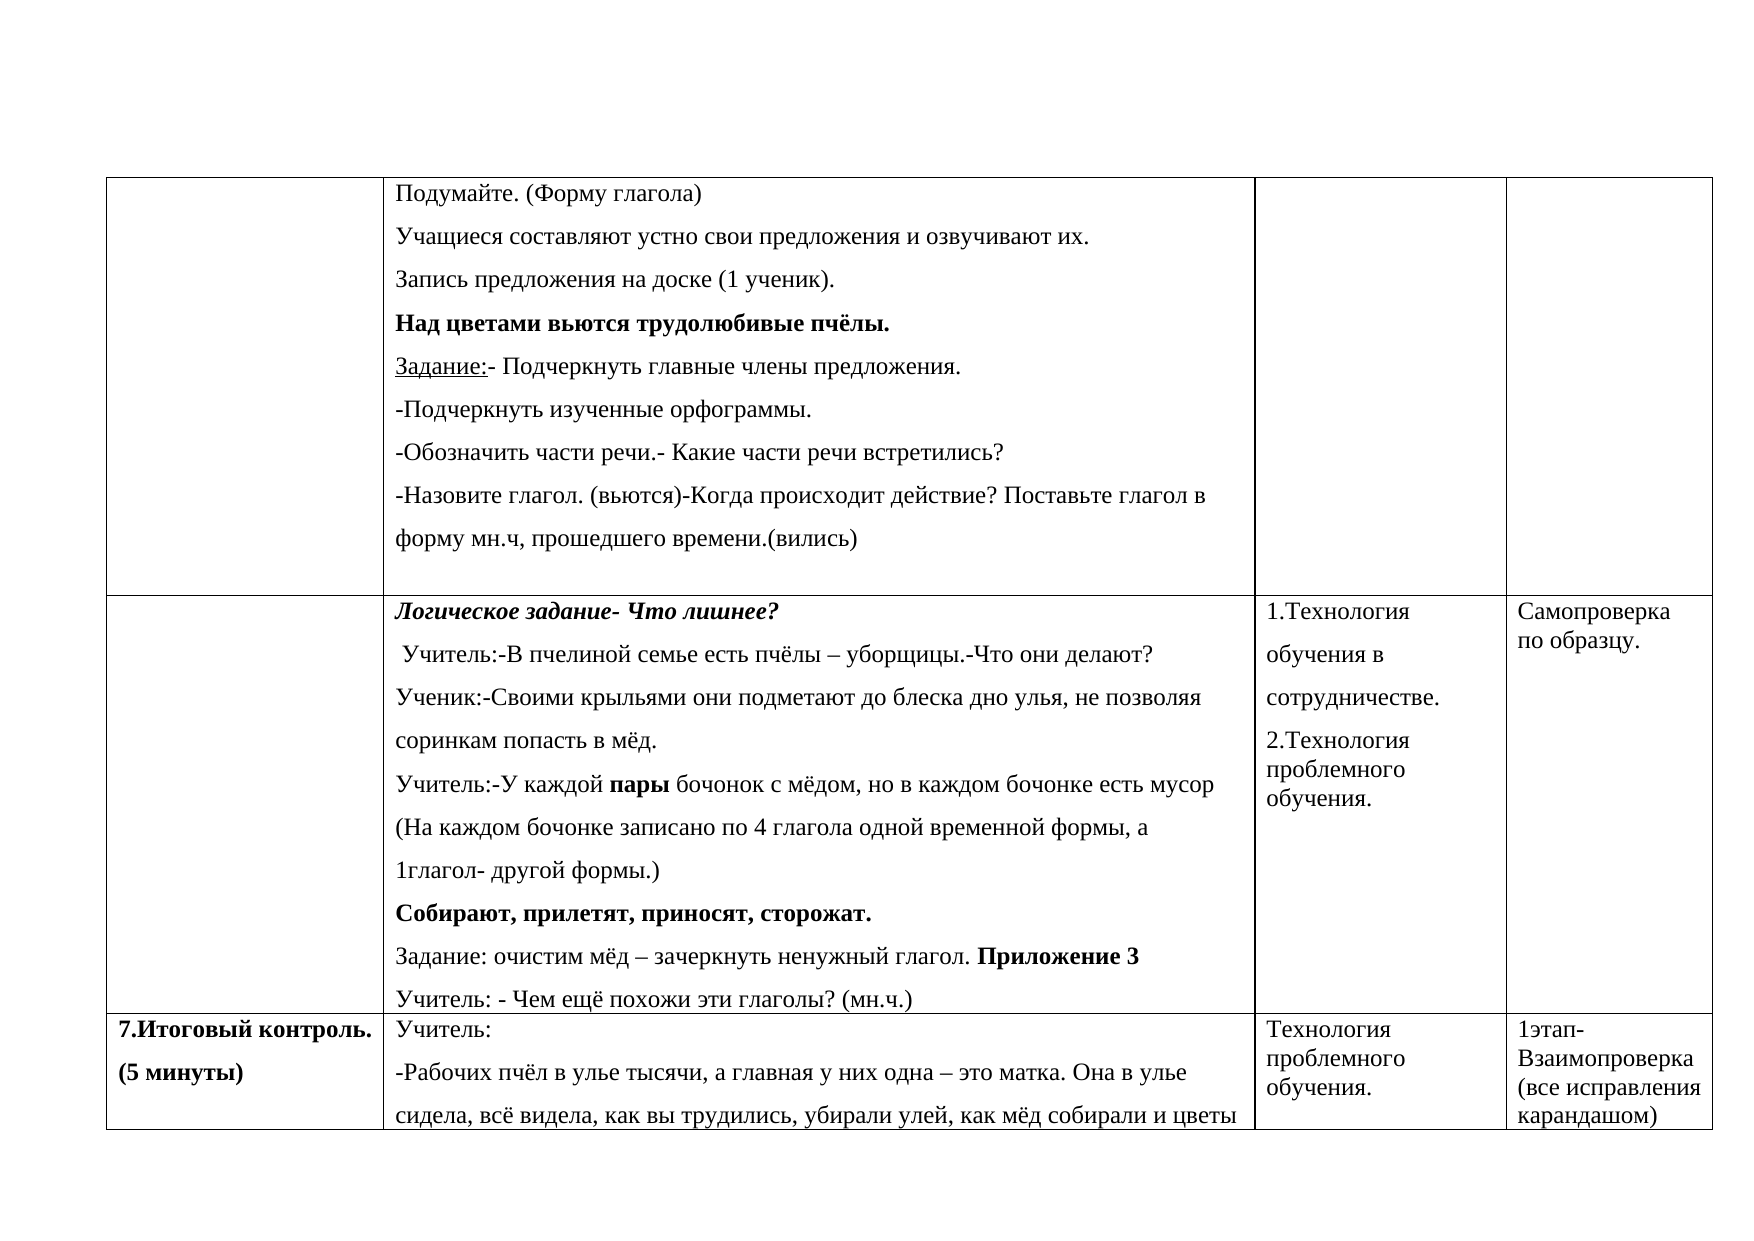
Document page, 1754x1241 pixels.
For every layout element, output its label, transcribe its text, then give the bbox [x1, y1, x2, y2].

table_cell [1507, 1014, 1712, 1129]
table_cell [1507, 178, 1712, 595]
table_cell [1256, 178, 1506, 595]
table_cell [384, 178, 1254, 595]
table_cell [1256, 1014, 1506, 1129]
table_cell Самопроверка по образцу. [1507, 596, 1712, 1013]
table_cell 1.Технология обучения в сотрудничестве. 2.Технология проблемного обучения. [1256, 596, 1506, 1013]
table_cell [107, 596, 383, 1013]
table_cell [107, 178, 383, 595]
table_cell Логическое задание- Что лишнее? Учитель:-В пчелиной семье есть пчёлы – уборщицы.-Что они делают? Ученик:-Своими крыльями они подметают до блеска дно улья, не позволяя соринкам попасть в мёд. Учитель:-У каждой пары бочонок с мёдом, но в каждом бочонке есть мусор (На каждом бочонке записано по 4 глагола одной временной формы, а 1глагол- другой формы.) Собирают, прилетят, приносят, сторожат. Задание: очистим мёд – зачеркнуть ненужный глагол. Приложение 3 Учитель: - Чем ещё похожи эти глаголы? (мн.ч.) [384, 596, 1254, 1013]
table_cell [384, 1014, 1254, 1129]
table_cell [107, 1014, 383, 1129]
